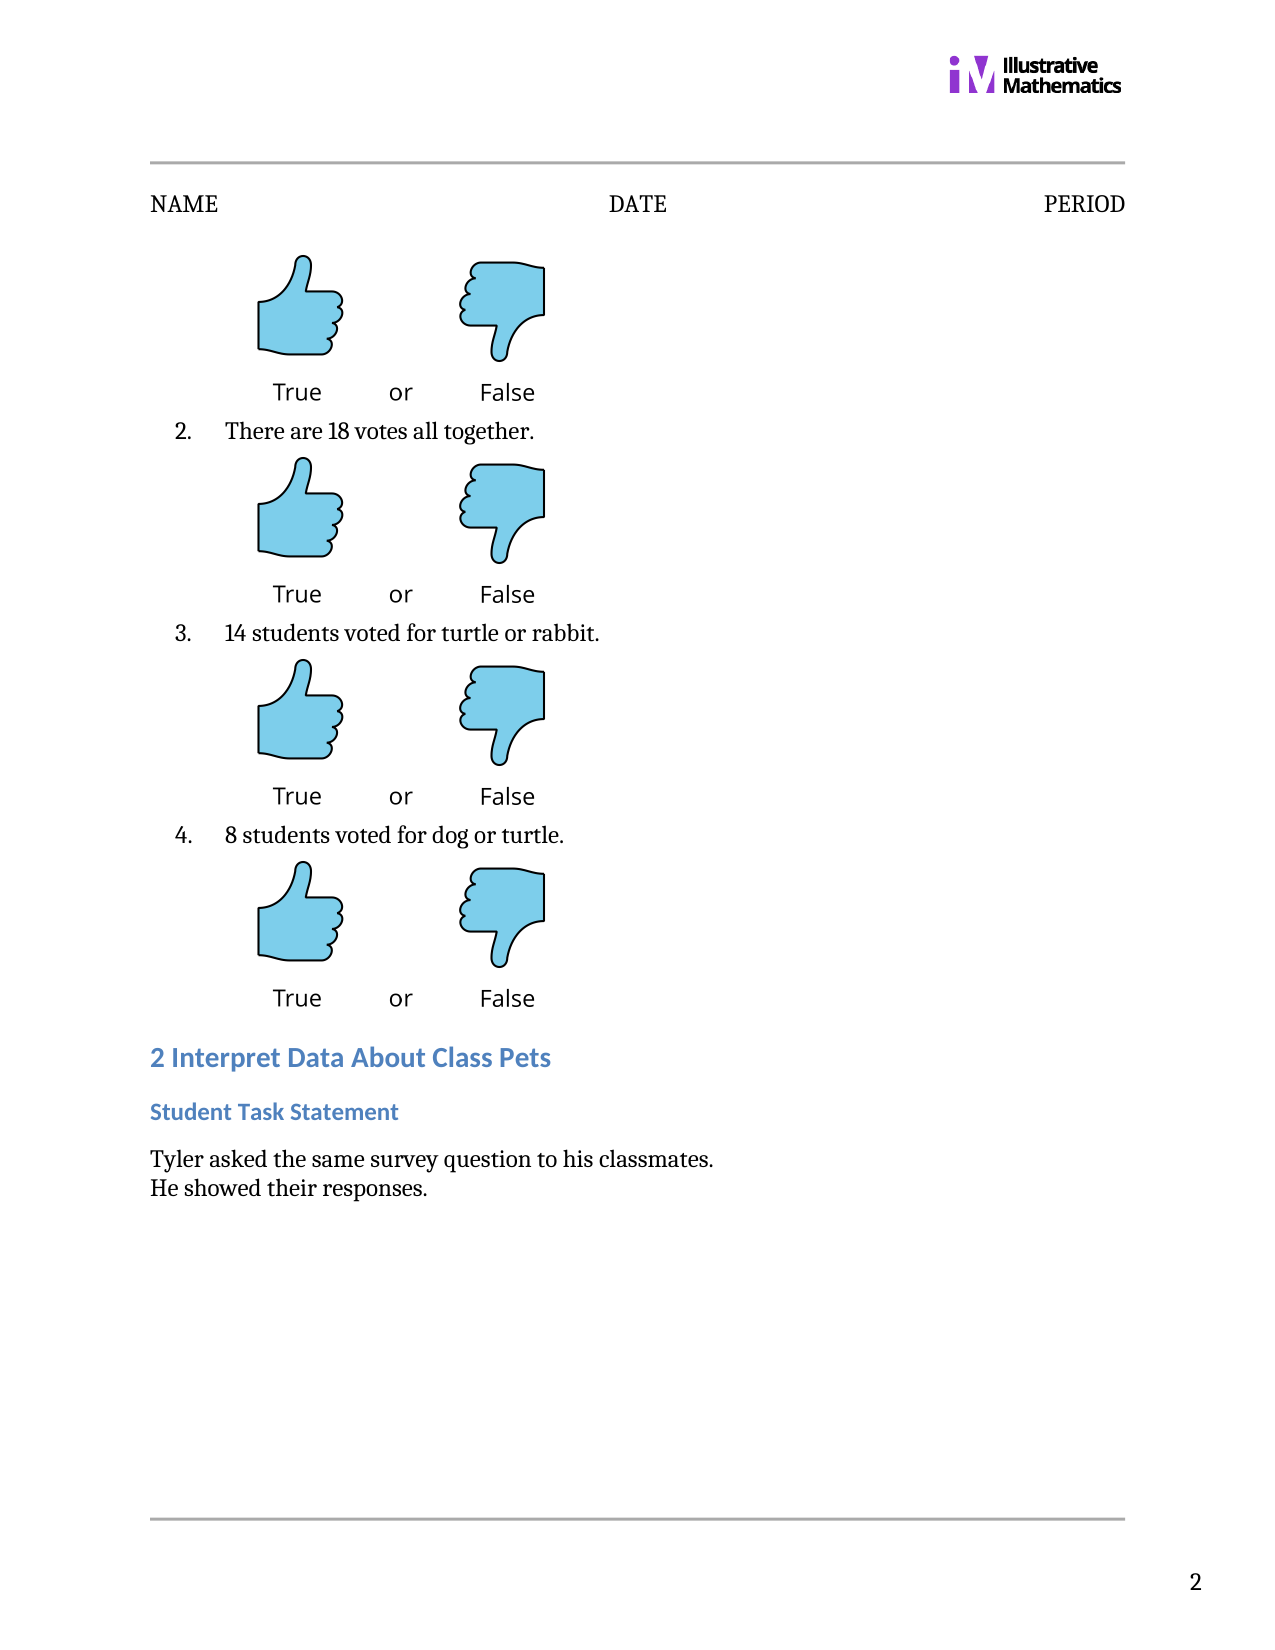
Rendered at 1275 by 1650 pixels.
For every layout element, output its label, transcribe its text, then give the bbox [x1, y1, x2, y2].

list There are 18 votes all together. [175, 417, 1125, 446]
list 14 students voted for turtle or rabbit. [175, 619, 1125, 647]
picture [949, 55, 1121, 93]
list 8 students voted for dog or turtle. [175, 821, 1125, 849]
picture [243, 651, 559, 811]
picture [243, 449, 559, 609]
picture [243, 853, 559, 1013]
text Tyler asked the same survey question to his classmates. He showed their responses. [150, 1145, 1125, 1203]
subtitle Student Task Statement [150, 1096, 1125, 1127]
subtitle 2 Interpret Data About Class Pets [150, 1039, 1125, 1075]
picture [243, 247, 559, 407]
